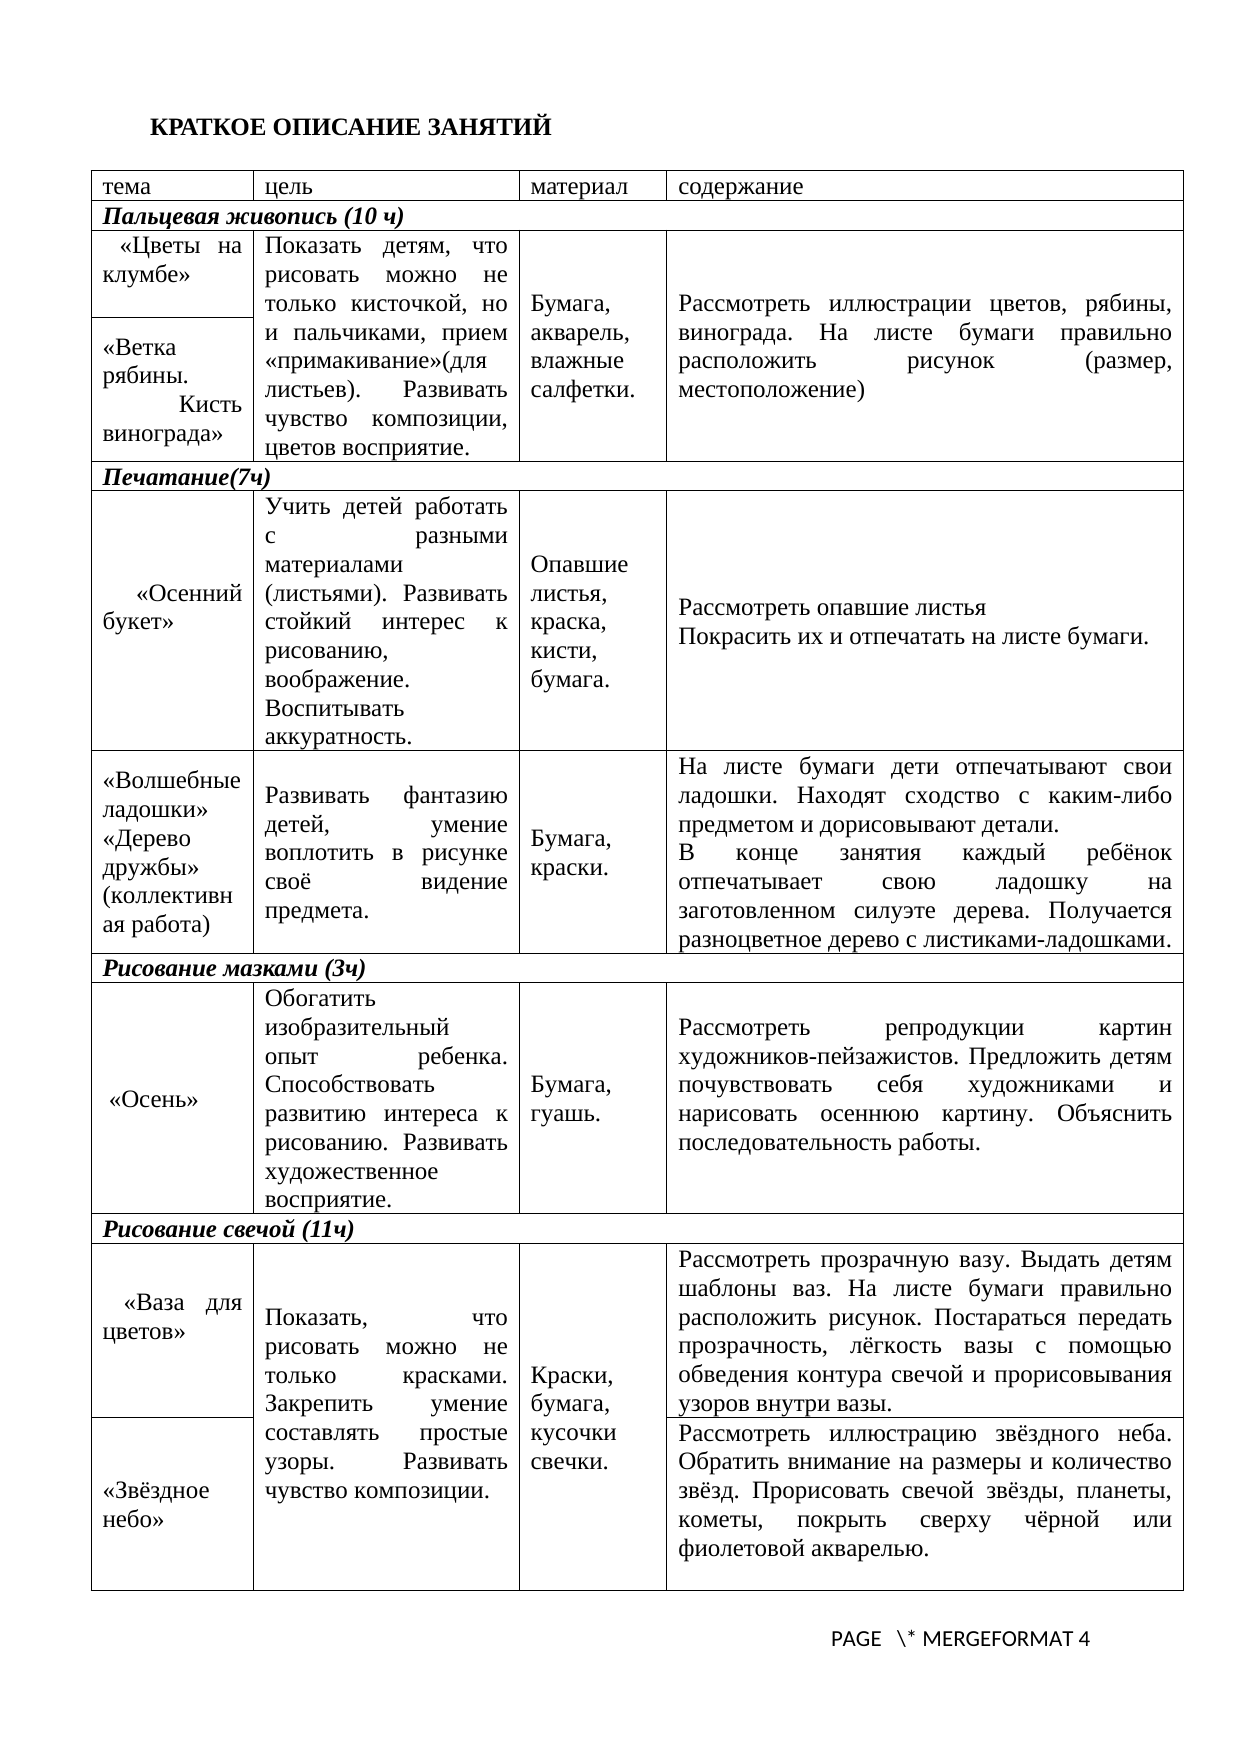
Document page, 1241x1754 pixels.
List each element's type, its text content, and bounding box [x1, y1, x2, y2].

table_cell Опавшие листья, краска, кисти, бумага. [520, 491, 666, 750]
table_cell Пальцевая живопись (10 ч) [92, 201, 1183, 229]
table_cell Бумага, акварель, влажные салфетки. [520, 231, 666, 461]
table_cell «Осень» [92, 983, 253, 1213]
table_header содержание [667, 171, 1183, 200]
table_cell «Звёздное небо» [92, 1418, 253, 1590]
table_cell Учить детей работать с разными материалами (листьями). Развивать стойкий интерес к рисованию, воображение. Воспитывать аккуратность. [254, 491, 519, 750]
table_cell «Цветы на клумбе» [92, 231, 253, 317]
table_cell Рассмотреть иллюстрацию звёздного неба. Обратить внимание на размеры и количество звёзд. Прорисовать свечой звёзды, планеты, кометы, покрыть сверху чёрной или фиолетовой акварелью. [667, 1418, 1183, 1590]
table_cell «Волшебные ладошки» «Дерево дружбы» (коллективная работа) [92, 751, 253, 952]
table_cell Бумага, краски. [520, 751, 666, 952]
table_cell «Осенний букет» [92, 491, 253, 750]
table_cell Обогатить изобразительный опыт ребенка. Способствовать развитию интереса к рисованию. Развивать художественное восприятие. [254, 983, 519, 1213]
text КРАТКОЕ ОПИСАНИЕ ЗАНЯТИЙ [150, 112, 583, 141]
table_cell Рассмотреть иллюстрации цветов, рябины, винограда. На листе бумаги правильно расположить рисунок (размер, местоположение) [667, 231, 1183, 461]
table_cell Показать детям, что рисовать можно не только кисточкой, но и пальчиками, прием «примакивание»(для листьев). Развивать чувство композиции, цветов восприятие. [254, 231, 519, 461]
table_cell Краски, бумага, кусочки свечки. [520, 1244, 666, 1590]
table_header цель [254, 171, 519, 200]
table_cell Рассмотреть опавшие листья Покрасить их и отпечатать на листе бумаги. [667, 491, 1183, 750]
table_cell Рассмотреть прозрачную вазу. Выдать детям шаблоны ваз. На листе бумаги правильно расположить рисунок. Постараться передать прозрачность, лёгкость вазы с помощью обведения контура свечой и прорисовывания узоров внутри вазы. [667, 1244, 1183, 1417]
table_cell Рисование свечой (11ч) [92, 1214, 1183, 1243]
table_cell Развивать фантазию детей, умение воплотить в рисунке своё видение предмета. [254, 751, 519, 952]
table_cell Бумага, гуашь. [520, 983, 666, 1213]
table_cell На листе бумаги дети отпечатывают свои ладошки. Находят сходство с каким-либо предметом и дорисовывают детали. В конце занятия каждый ребёнок отпечатывает свою ладошку на заготовленном силуэте дерева. Получается разноцветное дерево с листиками-ладошками. [667, 751, 1183, 952]
table_header тема [92, 171, 253, 200]
table_cell Показать, что рисовать можно не только красками. Закрепить умение составлять простые узоры. Развивать чувство композиции. [254, 1244, 519, 1590]
table_cell Печатание(7ч) [92, 462, 1183, 490]
table_cell «Ваза для цветов» [92, 1244, 253, 1417]
table_cell Рассмотреть репродукции картин художников-пейзажистов. Предложить детям почувствовать себя художниками и нарисовать осеннюю картину. Объяснить последовательность работы. [667, 983, 1183, 1213]
table_header материал [520, 171, 666, 200]
table_cell «Ветка рябины. Кисть винограда» [92, 318, 253, 461]
table_cell Рисование мазками (3ч) [92, 954, 1183, 982]
